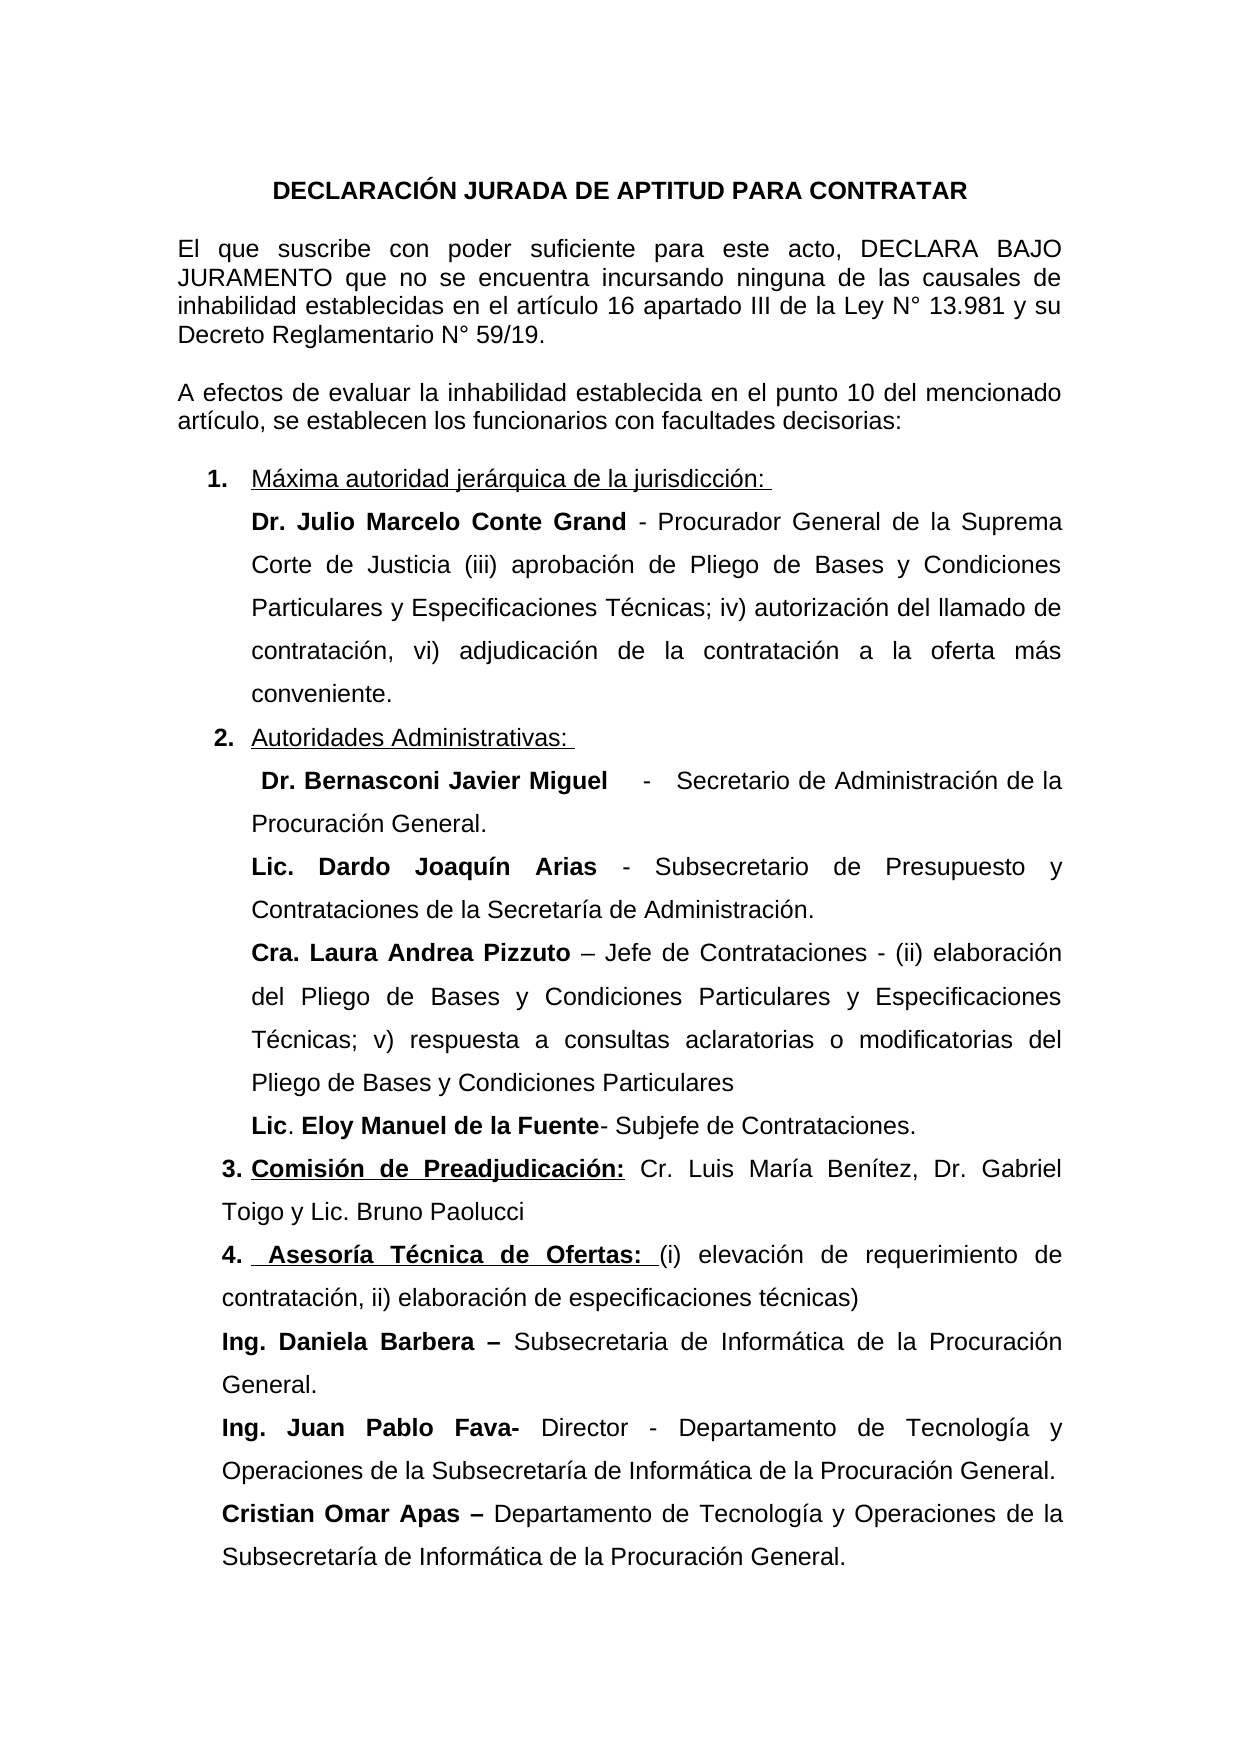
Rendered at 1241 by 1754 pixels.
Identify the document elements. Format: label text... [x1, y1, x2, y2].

list Ing. Daniela Barbera – Subsecretaria de Informática de la Procuración General. [222, 1326, 1063, 1398]
text Lic. Eloy Manuel de la Fuente- Subjefe de Contrataciones. [251, 1111, 1063, 1139]
text El que suscribe con poder suficiente para este acto, DECLARA BAJO JURAMENTO que no se encuentra incursando ninguna de las causales de inhabilidad establecidas en el artículo 16 apartado III de la Ley N° 13.981 y su Decreto Reglamentario N° 59/19. [177, 234, 1063, 349]
list Comisión de Preadjudicación: Cr. Luis María Benítez, Dr. Gabriel Toigo y Lic. Bruno Paolucci [222, 1154, 1063, 1226]
list Asesoría Técnica de Ofertas: (i) elevación de requerimiento de contratación, ii) elaboración de especificaciones técnicas) [222, 1240, 1063, 1312]
list Autoridades Administrativas: [213, 723, 1063, 751]
text DECLARACIÓN JURADA DE APTITUD PARA CONTRATAR [177, 176, 1063, 205]
text A efectos de evaluar la inhabilidad establecida en el punto 10 del mencionado artículo, se establecen los funcionarios con facultades decisorias: [177, 378, 1063, 435]
list Máxima autoridad jerárquica de la jurisdicción: [207, 464, 1063, 493]
text Cra. Laura Andrea Pizzuto – Jefe de Contrataciones - (ii) elaboración del Pliego de Bases y Condiciones Particulares y Especificaciones Técnicas; v) respuesta a consultas aclaratorias o modificatorias del Pliego de Bases y Condiciones Particulares [251, 938, 1063, 1096]
text Dr. Julio Marcelo Conte Grand - Procurador General de la Suprema Corte de Justicia (iii) aprobación de Pliego de Bases y Condiciones Particulares y Especificaciones Técnicas; iv) autorización del llamado de contratación, vi) adjudicación de la contratación a la oferta más conveniente. [251, 507, 1063, 708]
list Cristian Omar Apas – Departamento de Tecnología y Operaciones de la Subsecretaría de Informática de la Procuración General. [222, 1499, 1063, 1571]
list Ing. Juan Pablo Fava- Director - Departamento de Tecnología y Operaciones de la Subsecretaría de Informática de la Procuración General. [222, 1413, 1063, 1484]
text Lic. Dardo Joaquín Arias - Subsecretario de Presupuesto y Contrataciones de la Secretaría de Administración. [251, 852, 1063, 924]
text Dr. Bernasconi Javier Miguel - Secretario de Administración de la Procuración General. [177, 766, 1063, 838]
